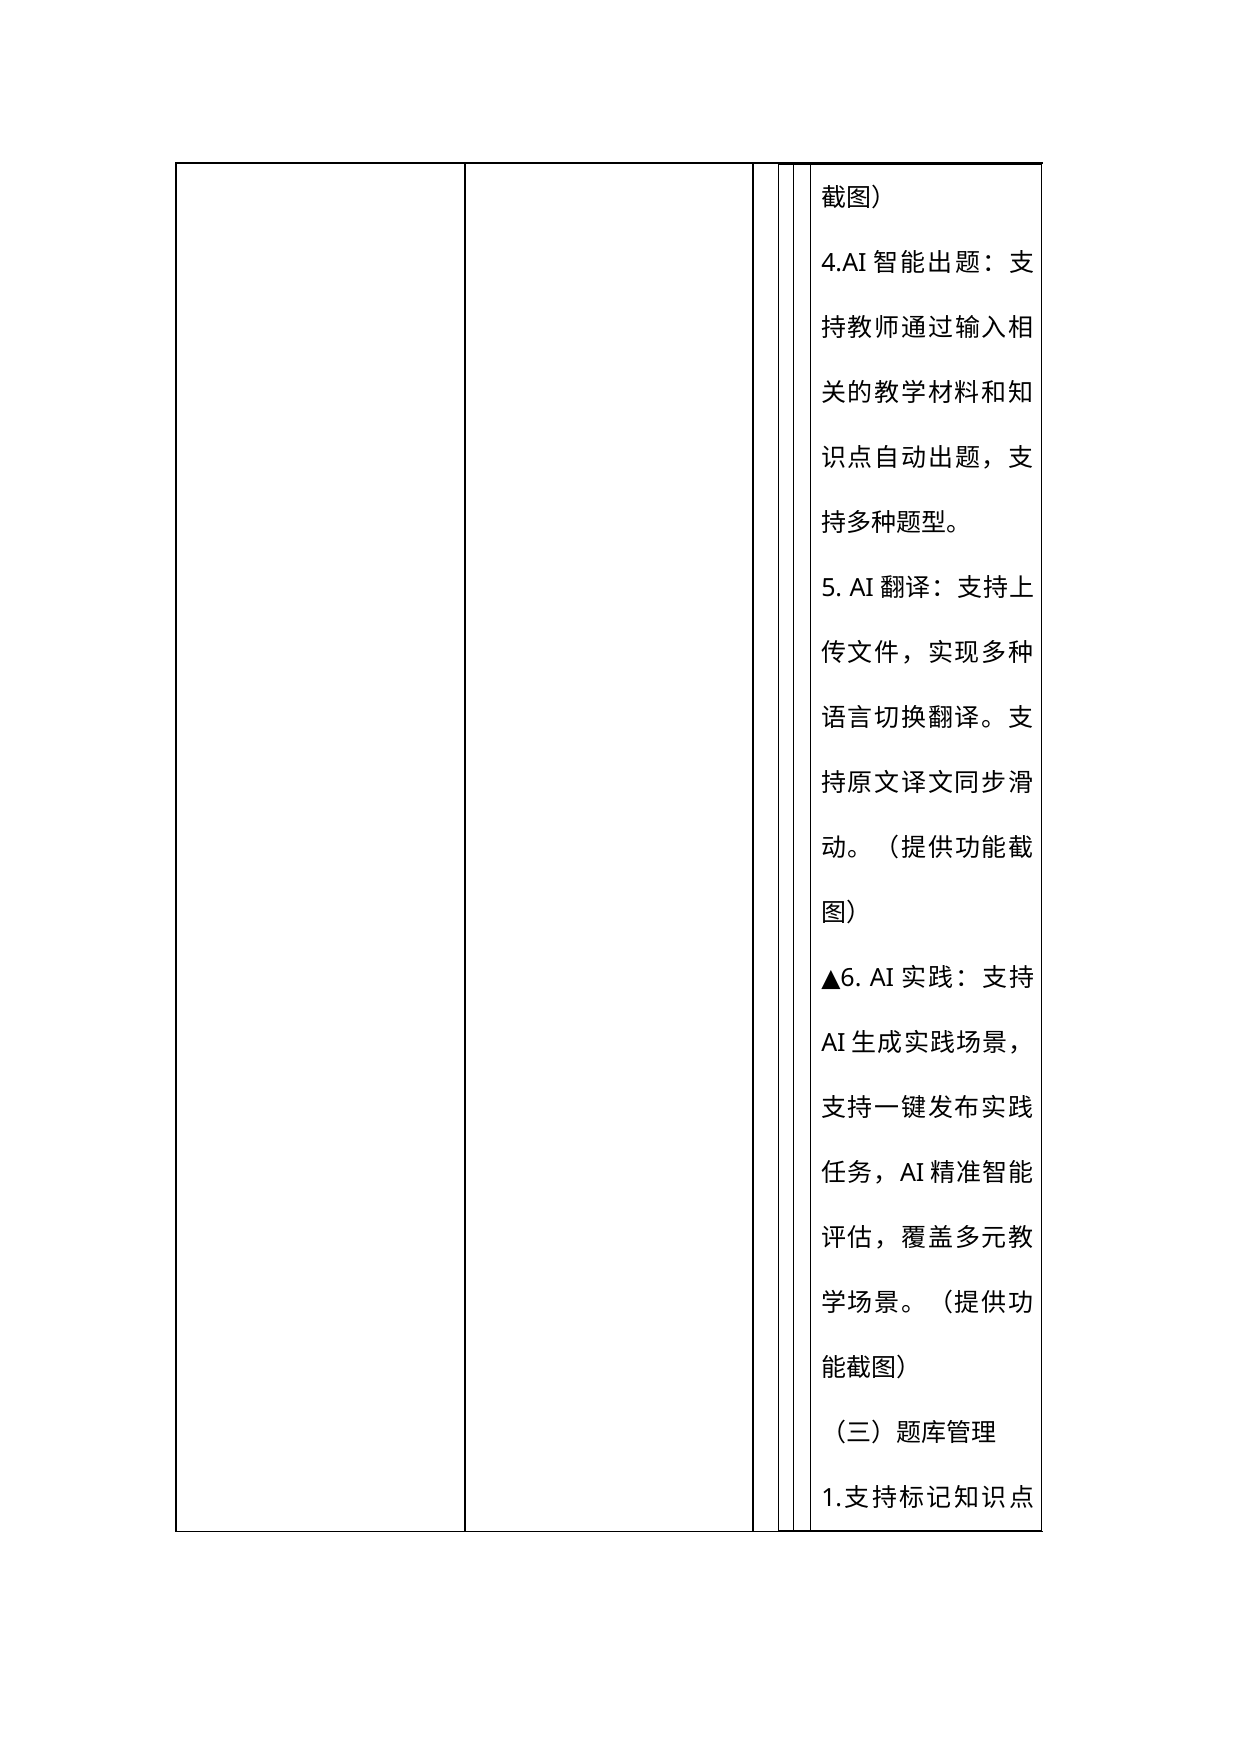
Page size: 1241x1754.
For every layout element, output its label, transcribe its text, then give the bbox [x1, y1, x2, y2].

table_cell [779, 165, 793, 1530]
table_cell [811, 165, 1041, 1530]
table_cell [754, 164, 778, 1531]
table_cell 1 [177, 164, 464, 1531]
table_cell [794, 165, 810, 1530]
table_cell [466, 164, 752, 1531]
